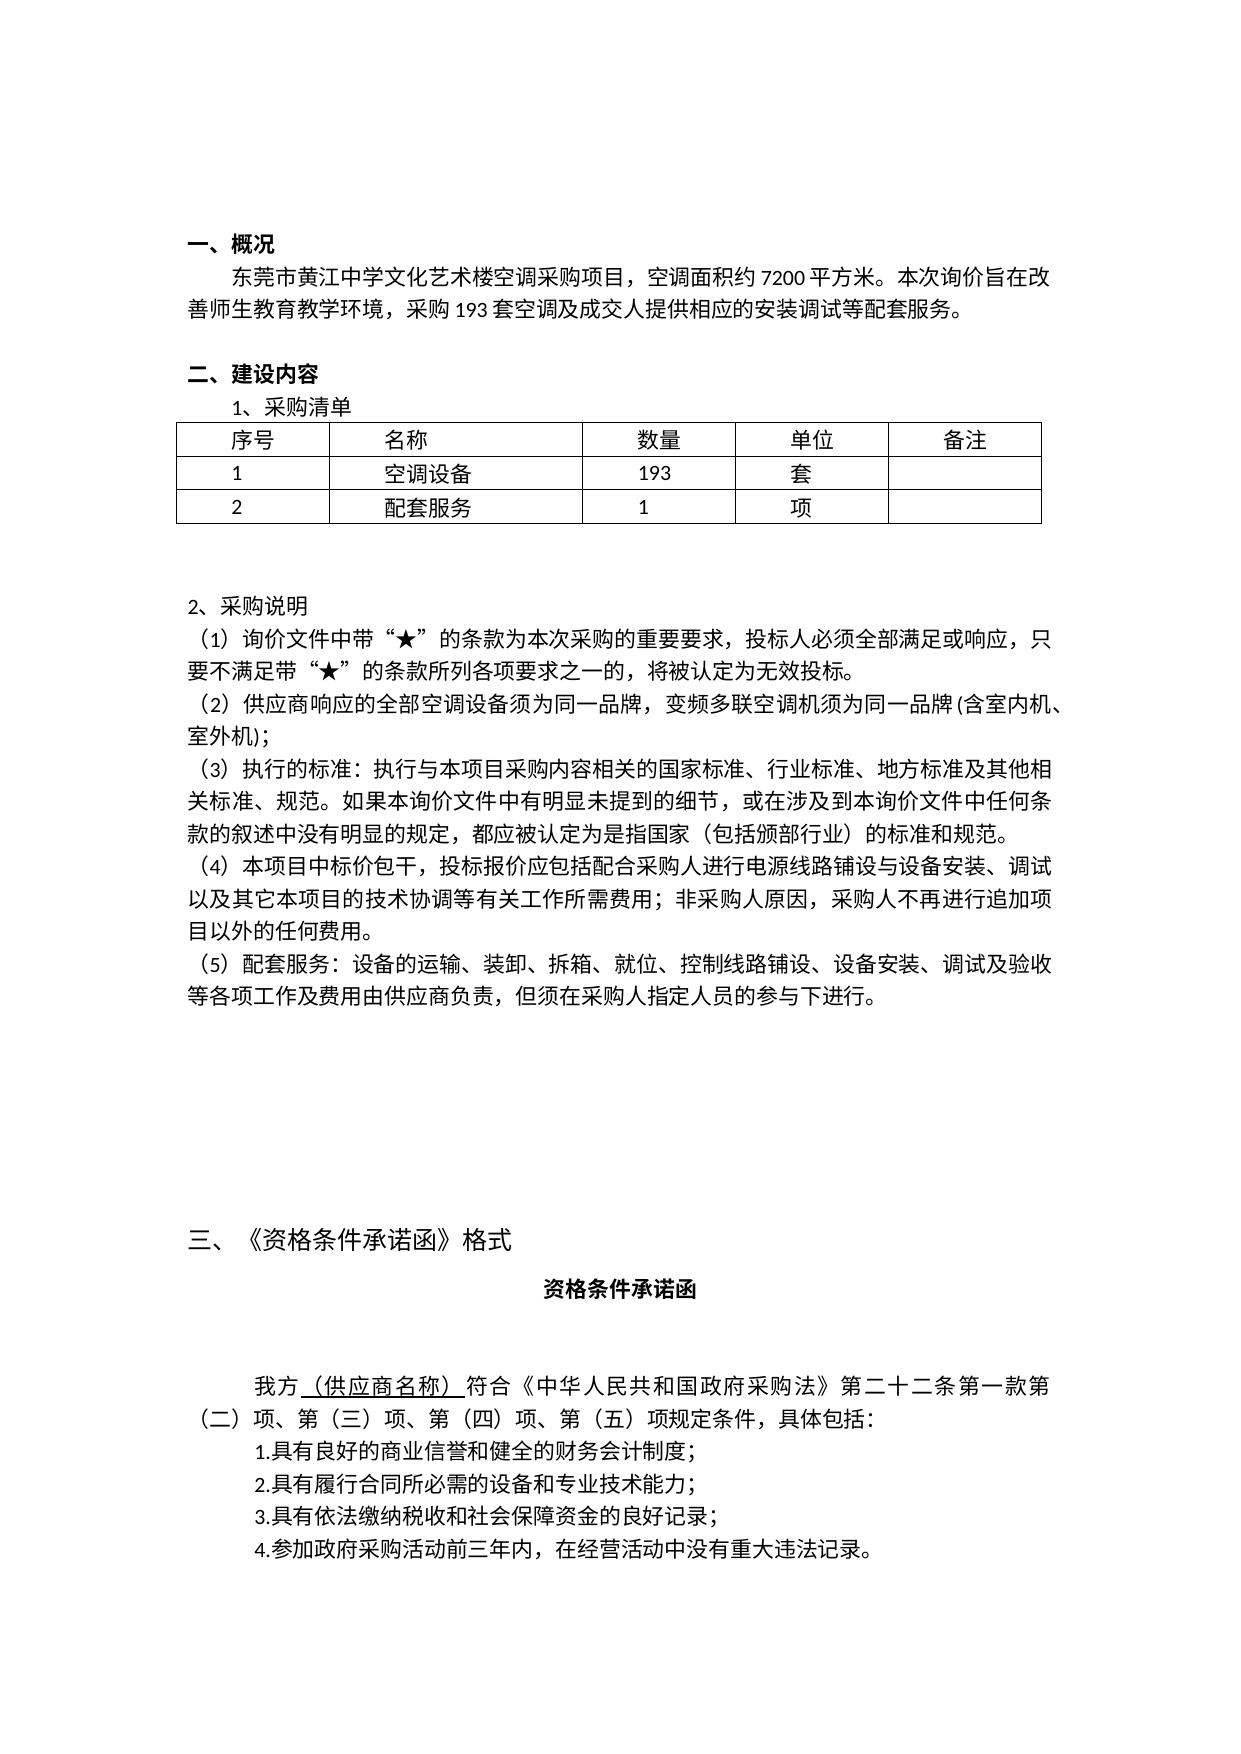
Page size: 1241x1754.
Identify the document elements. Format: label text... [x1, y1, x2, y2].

table_cell 1 [583, 490, 735, 523]
text 2.具有履行合同所必需的设备和专业技术能力； [187, 1466, 1053, 1499]
text （5）配套服务：设备的运输、装卸、拆箱、就位、控制线路铺设、设备安装、调试及验收等各项工作及费用由供应商负责，但须在采购人指定人员的参与下进行。 [187, 946, 1053, 1011]
table_cell 配套服务 [330, 490, 582, 523]
text 我方（供应商名称）符合《中华人民共和国政府采购法》第二十二条第一款第（二）项、第（三）项、第（四）项、第（五）项规定条件，具体包括： [187, 1369, 1053, 1434]
text 一、概况 [187, 227, 1053, 259]
table_cell 193 [583, 457, 735, 489]
text 1、采购清单 [187, 389, 1053, 422]
text （3）执行的标准：执行与本项目采购内容相关的国家标准、行业标准、地方标准及其他相关标准、规范。如果本询价文件中有明显未提到的细节，或在涉及到本询价文件中任何条款的叙述中没有明显的规定，都应被认定为是指国家（包括颁部行业）的标准和规范。 [187, 751, 1053, 849]
table_header 单位 [736, 423, 888, 456]
text 二、建设内容 [187, 357, 1053, 389]
table_cell 2 [177, 490, 329, 523]
text 资格条件承诺函 [187, 1271, 1053, 1304]
table_cell [889, 457, 1041, 489]
text （4）本项目中标价包干，投标报价应包括配合采购人进行电源线路铺设与设备安装、调试以及其它本项目的技术协调等有关工作所需费用；非采购人原因，采购人不再进行追加项目以外的任何费用。 [187, 849, 1053, 946]
table_cell 1 [177, 457, 329, 489]
table_cell 套 [736, 457, 888, 489]
table_header 数量 [583, 423, 735, 456]
text 东莞市黄江中学文化艺术楼空调采购项目，空调面积约7200平方米。本次询价旨在改善师生教育教学环境，采购193套空调及成交人提供相应的安装调试等配套服务。 [187, 259, 1053, 324]
table_header 备注 [889, 423, 1041, 456]
table_header 序号 [177, 423, 329, 456]
table_cell 空调设备 [330, 457, 582, 489]
text 三、《资格条件承诺函》格式 [187, 1206, 1053, 1271]
text 4.参加政府采购活动前三年内，在经营活动中没有重大违法记录。 [187, 1531, 1053, 1564]
table_cell 项 [736, 490, 888, 523]
text 2、采购说明 （1）询价文件中带“★”的条款为本次采购的重要要求，投标人必须全部满足或响应，只要不满足带“★”的条款所列各项要求之一的，将被认定为无效投标。 [187, 589, 1053, 686]
table_header 名称 [330, 423, 582, 456]
text 3.具有依法缴纳税收和社会保障资金的良好记录； [187, 1499, 1053, 1531]
text 1.具有良好的商业信誉和健全的财务会计制度； [187, 1434, 1053, 1466]
text （2）供应商响应的全部空调设备须为同一品牌，变频多联空调机须为同一品牌(含室内机、室外机)； [187, 686, 1053, 751]
table_cell [889, 490, 1041, 523]
